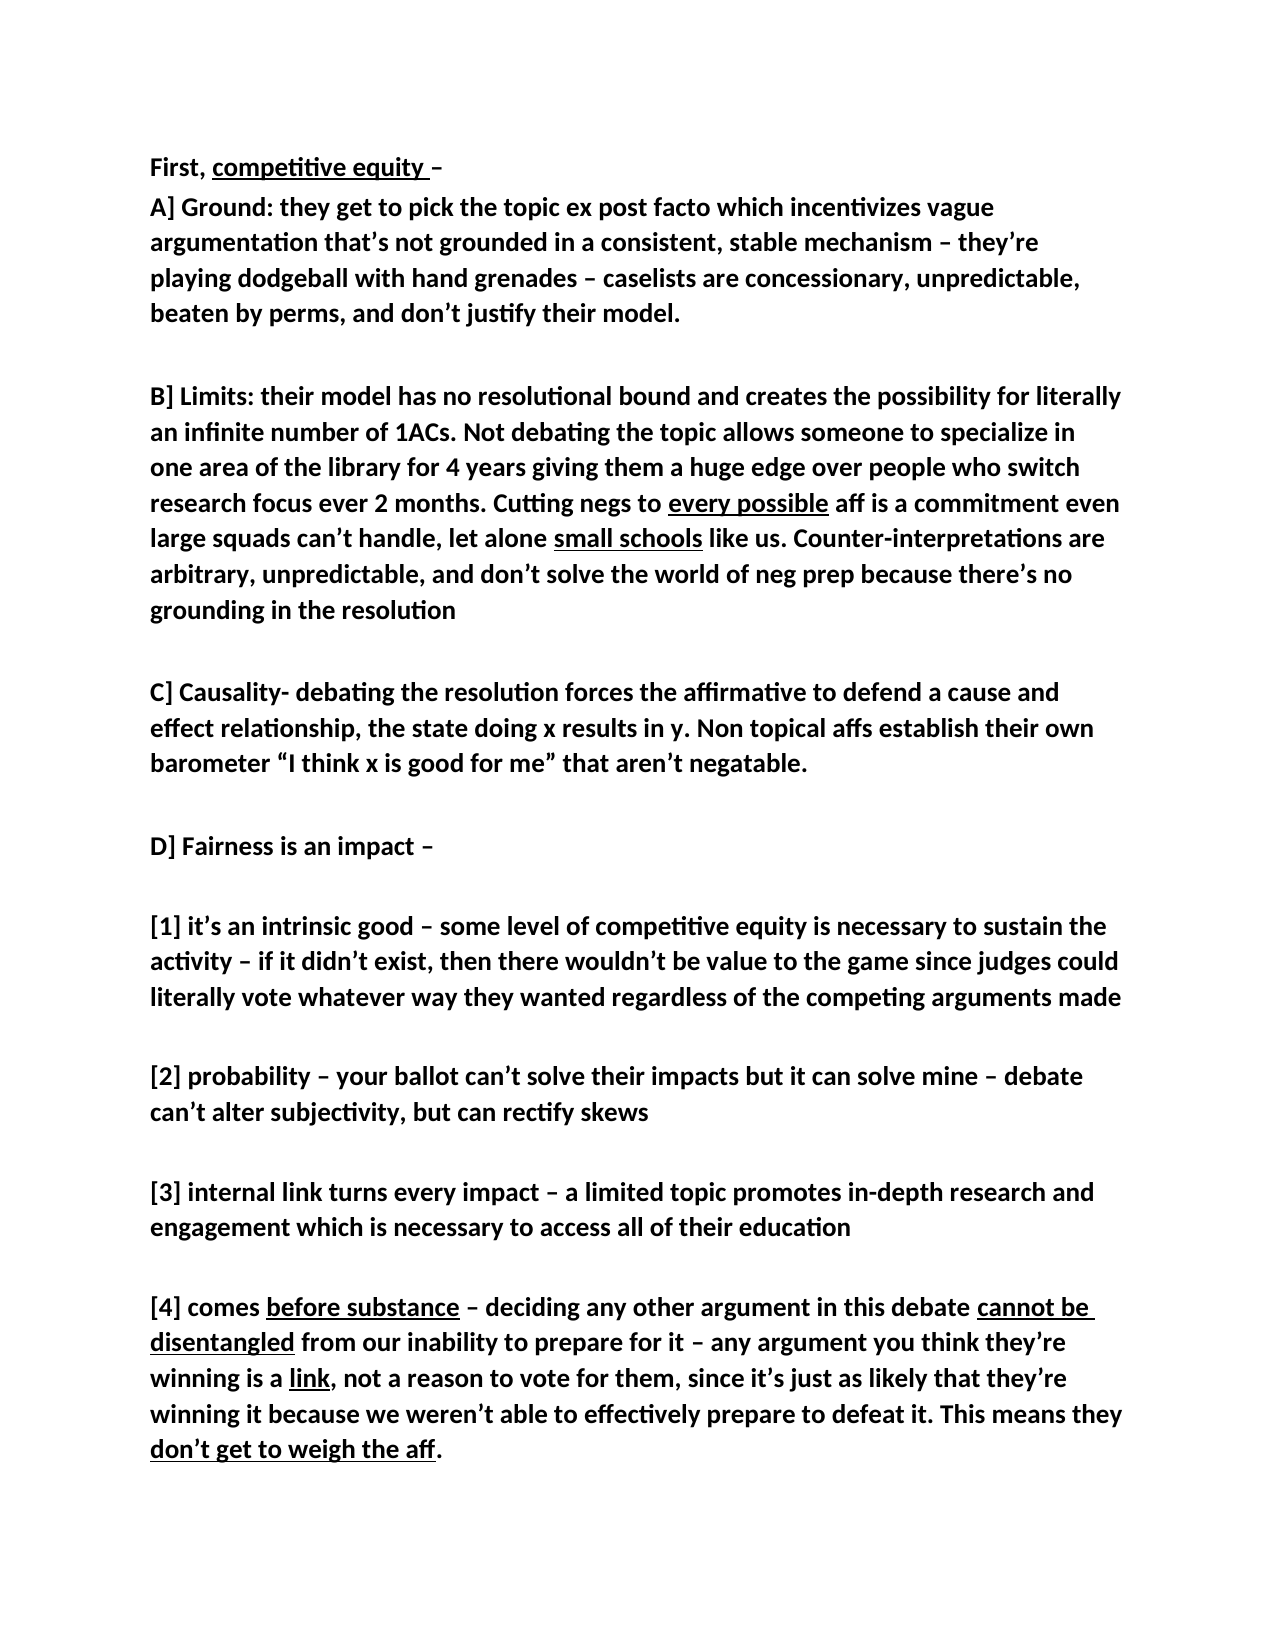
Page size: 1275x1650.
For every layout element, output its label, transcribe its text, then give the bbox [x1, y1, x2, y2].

subtitle [3] internal link turns every impact – a limited topic promotes in-depth research and engagement which is necessary to access all of their education [150, 1175, 1125, 1243]
subtitle [4] comes before substance – deciding any other argument in this debate cannot be disentangled from our inability to prepare for it – any argument you think they’re winning is a link, not a reason to vote for them, since it’s just as likely that they’re winning it because we weren’t able to effectively prepare to defeat it. This means they don’t get to weigh the aff. [150, 1290, 1125, 1466]
subtitle First, competitive equity – [150, 150, 1125, 183]
subtitle [1] it’s an intrinsic good – some level of competitive equity is necessary to sustain the activity – if it didn’t exist, then there wouldn’t be value to the game since judges could literally vote whatever way they wanted regardless of the competing arguments made [150, 909, 1125, 1013]
subtitle B] Limits: their model has no resolutional bound and creates the possibility for literally an infinite number of 1ACs. Not debating the topic allows someone to specialize in one area of the library for 4 years giving them a huge edge over people who switch research focus ever 2 months. Cutting negs to every possible aff is a commitment even large squads can’t handle, let alone small schools like us. Counter-interpretations are arbitrary, unpredictable, and don’t solve the world of neg prep because there’s no grounding in the resolution [150, 379, 1125, 626]
subtitle D] Fairness is an impact – [150, 829, 1125, 862]
subtitle A] Ground: they get to pick the topic ex post facto which incentivizes vague argumentation that’s not grounded in a consistent, stable mechanism – they’re playing dodgeball with hand grenades – caselists are concessionary, unpredictable, beaten by perms, and don’t justify their model. [150, 190, 1125, 330]
subtitle [2] probability – your ballot can’t solve their impacts but it can solve mine – debate can’t alter subjectivity, but can rectify skews [150, 1059, 1125, 1128]
subtitle C] Causality- debating the resolution forces the affirmative to defend a cause and effect relationship, the state doing x results in y. Non topical affs establish their own barometer “I think x is good for me” that aren’t negatable. [150, 675, 1125, 780]
